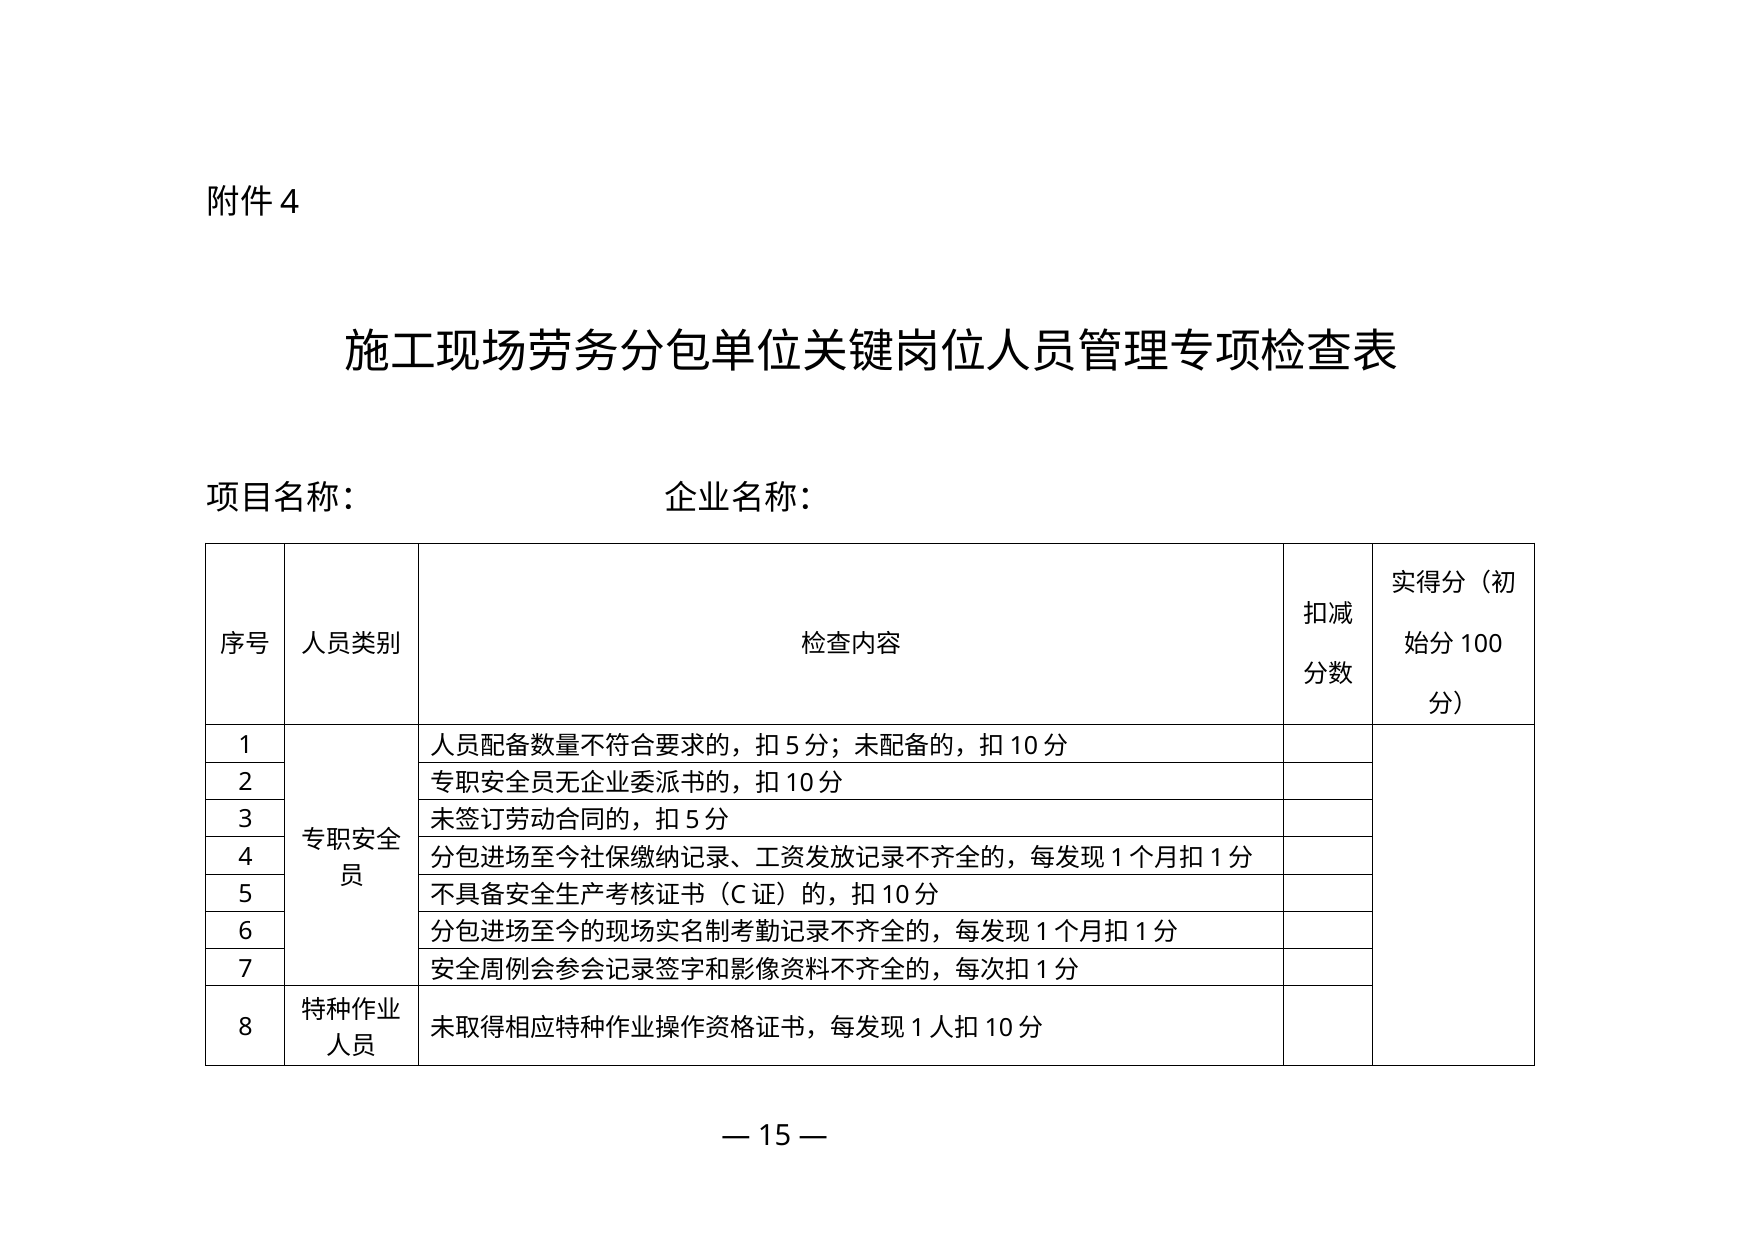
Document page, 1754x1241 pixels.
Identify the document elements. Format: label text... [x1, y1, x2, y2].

table_header 扣减分数 [1284, 544, 1372, 724]
table_cell 8 [206, 986, 284, 1065]
table_cell 分包进场至今社保缴纳记录、工资发放记录不齐全的，每发现1个月扣1分 [419, 837, 1283, 873]
table_cell 5 [206, 875, 284, 911]
table_cell 6 [206, 912, 284, 948]
table_cell [1284, 725, 1372, 762]
table_cell 安全周例会参会记录签字和影像资料不齐全的，每次扣1分 [419, 949, 1283, 985]
table_header 序号 [206, 544, 284, 724]
table_header 实得分（初始分100分） [1373, 544, 1534, 724]
table_header 人员类别 [285, 544, 418, 724]
table_cell 人员配备数量不符合要求的，扣5分；未配备的，扣10分 [419, 725, 1283, 762]
table_cell 2 [206, 763, 284, 799]
table_cell 未取得相应特种作业操作资格证书，每发现1人扣10分 [419, 986, 1283, 1065]
table_cell [1284, 763, 1372, 799]
table_cell 4 [206, 837, 284, 873]
text 施工现场劳务分包单位关键岗位人员管理专项检查表 [207, 298, 1535, 396]
table_cell 3 [206, 800, 284, 836]
table_cell 专职安全员 [285, 725, 418, 985]
table_cell 7 [206, 949, 284, 985]
table_cell 未签订劳动合同的，扣5分 [419, 800, 1283, 836]
text 附件4 [207, 167, 1535, 232]
table_cell [1284, 875, 1372, 911]
text 项目名称： 企业名称： [207, 462, 1535, 527]
table_cell [1284, 800, 1372, 836]
table_cell [1284, 949, 1372, 985]
table_cell [1284, 986, 1372, 1065]
table_cell [1284, 837, 1372, 873]
table_cell 1 [206, 725, 284, 762]
table_cell [1284, 912, 1372, 948]
table_cell [1373, 725, 1534, 1065]
table_header 检查内容 [419, 544, 1283, 724]
table_cell 专职安全员无企业委派书的，扣10分 [419, 763, 1283, 799]
table_cell 分包进场至今的现场实名制考勤记录不齐全的，每发现1个月扣1分 [419, 912, 1283, 948]
table_cell 不具备安全生产考核证书（C证）的，扣10分 [419, 875, 1283, 911]
table_cell 特种作业人员 [285, 986, 418, 1065]
